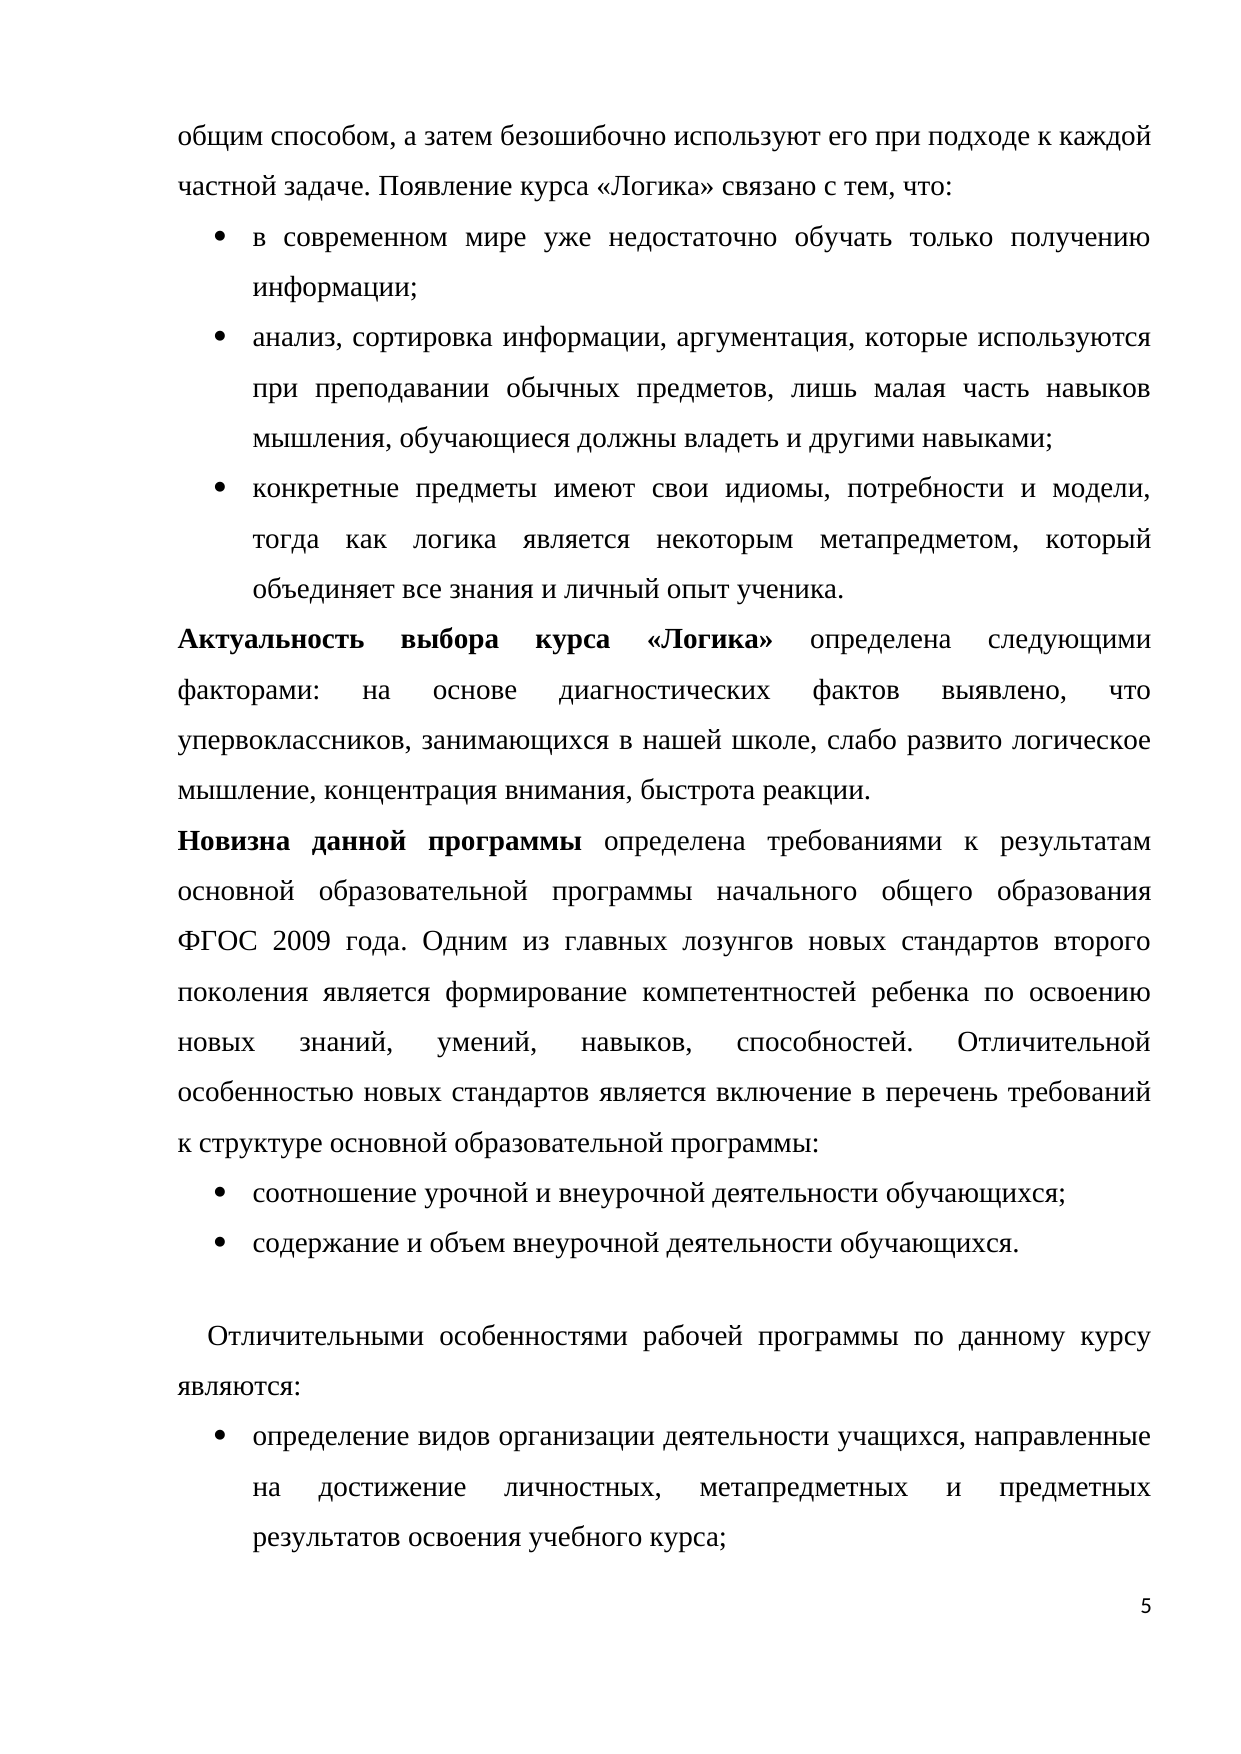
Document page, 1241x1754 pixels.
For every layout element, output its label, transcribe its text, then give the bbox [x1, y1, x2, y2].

text Актуальность выбора курса «Логика» определена следующими факторами: на основе диагностических фактов выявлено, что упервоклассников, занимающихся в нашей школе, слабо развито логическое мышление, концентрация внимания, быстрота реакции. [177, 622, 1152, 806]
list анализ, сортировка информации, аргументация, которые используются при преподавании обычных предметов, лишь малая часть навыков мышления, обучающиеся должны владеть и другими навыками; [215, 319, 1152, 454]
text Новизна данной программы определена требованиями к результатам основной образовательной программы начального общего образования ФГОС 2009 года. Одним из главных лозунгов новых стандартов второго поколения является формирование компетентностей ребенка по освоению новых знаний, умений, навыков, способностей. Отличительной особенностью новых стандартов является включение в перечень требований к структуре основной образовательной программы: [177, 823, 1152, 1158]
list содержание и объем внеурочной деятельности обучающихся. [215, 1225, 1152, 1259]
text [177, 118, 1152, 202]
list в современном мире уже недостаточно обучать только получению информации; [215, 219, 1152, 303]
text Отличительными особенностями рабочей программы по данному курсу являются: [177, 1318, 1152, 1402]
list определение видов организации деятельности учащихся, направленные на достижение личностных, метапредметных и предметных результатов освоения учебного курса; [215, 1418, 1152, 1553]
list соотношение урочной и внеурочной деятельности обучающихся; [215, 1175, 1152, 1209]
list конкретные предметы имеют свои идиомы, потребности и модели, тогда как логика является некоторым метапредметом, который объединяет все знания и личный опыт ученика. [215, 471, 1152, 605]
